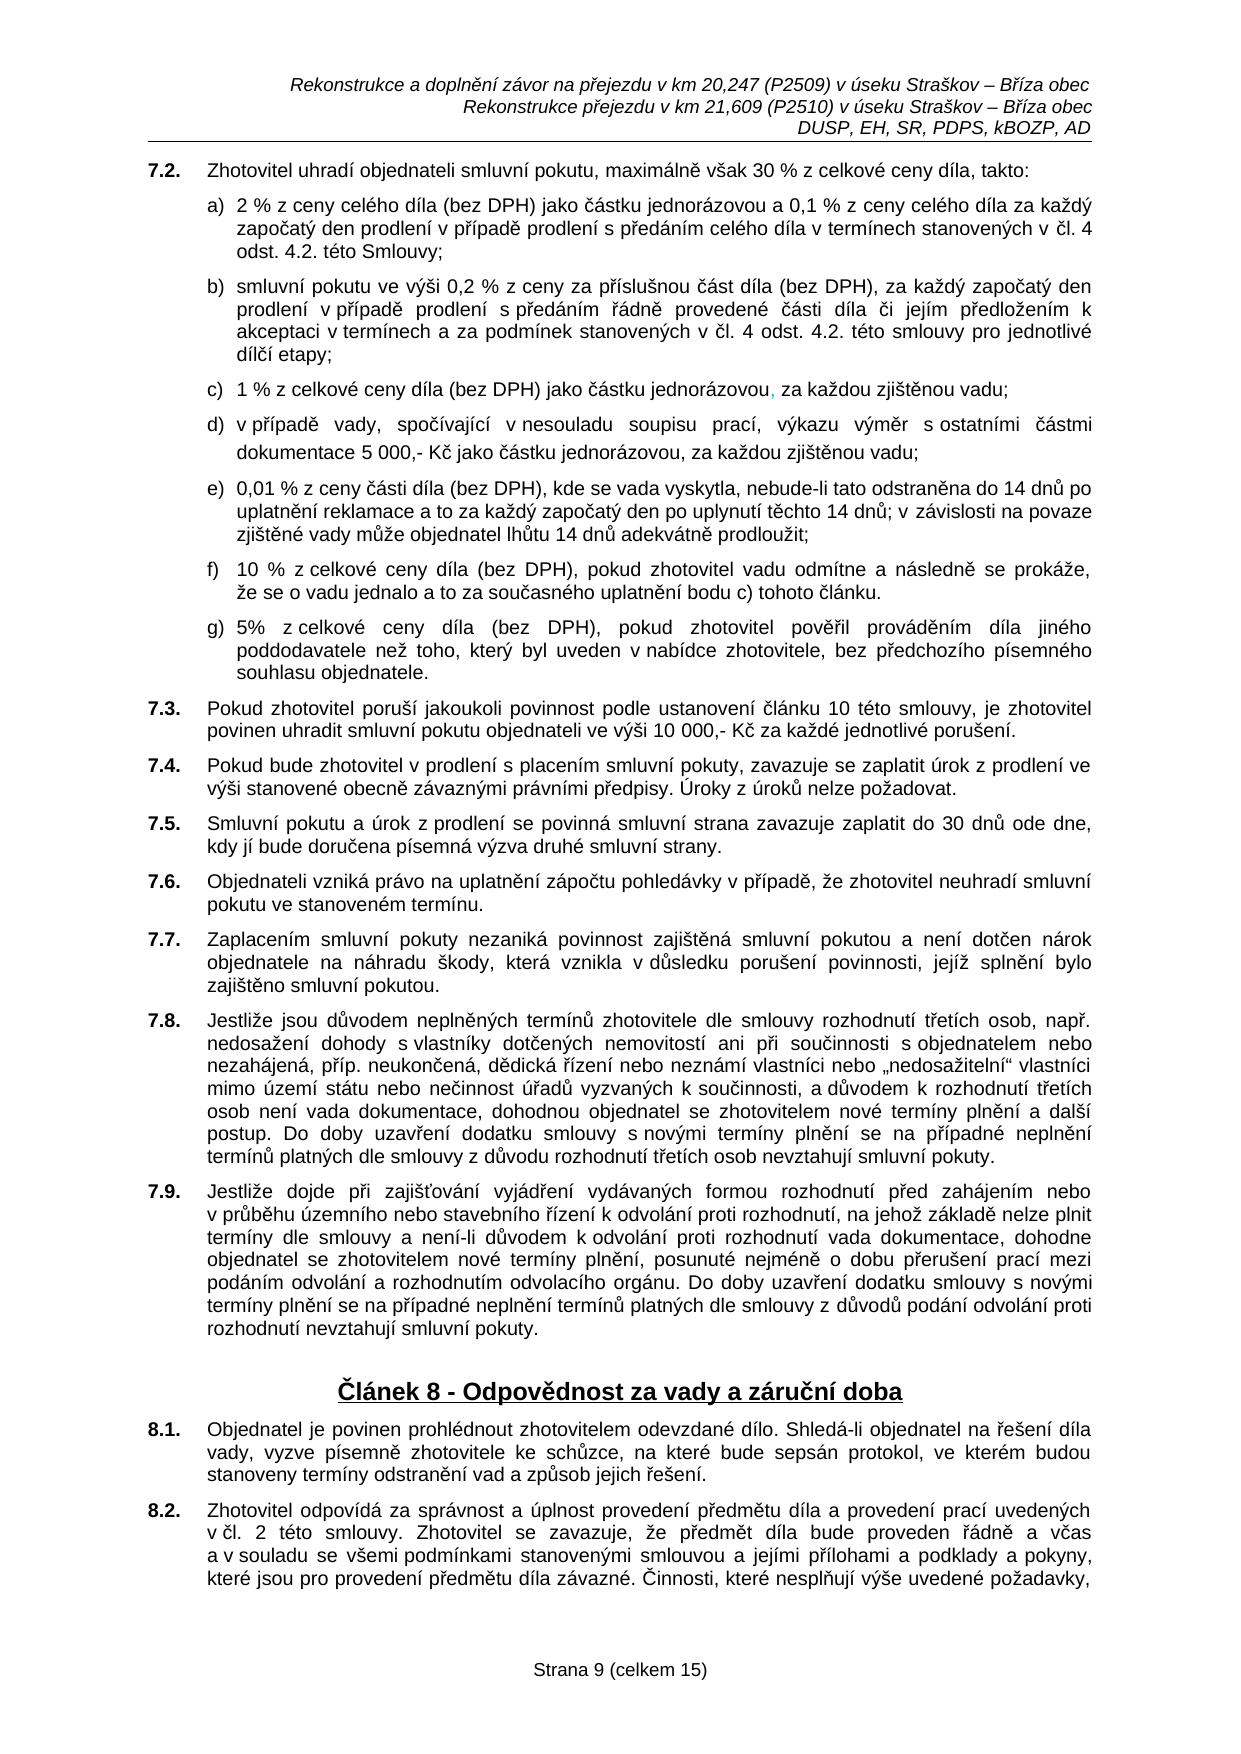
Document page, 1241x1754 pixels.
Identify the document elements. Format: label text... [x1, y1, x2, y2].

subtitle Článek 8 - Odpovědnost za vady a záruční doba [148, 1377, 1092, 1405]
text a) 2 % z ceny celého díla (bez DPH) jako částku jednorázovou a 0,1 % z ceny celého díla za každý započatý den prodlení v případě prodlení s předáním celého díla v termínech stanovených v čl. 4 odst. 4.2. této Smlouvy; [207, 194, 1092, 262]
text 8.1. Objednatel je povinen prohlédnout zhotovitelem odevzdané dílo. Shledá-li objednatel na řešení díla vady, vyzve písemně zhotovitele ke schůzce, na které bude sepsán protokol, ve kterém budou stanoveny termíny odstranění vad a způsob jejich řešení. [148, 1418, 1092, 1486]
text 7.4. Pokud bude zhotovitel v prodlení s placením smluvní pokuty, zavazuje se zaplatit úrok z prodlení ve výši stanovené obecně závaznými právními předpisy. Úroky z úroků nelze požadovat. [148, 754, 1092, 800]
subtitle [148, 1498, 1092, 1589]
text d) v případě vady, spočívající v nesouladu soupisu prací, výkazu výměr s ostatními částmi dokumentace 5 000,- Kč jako částku jednorázovou, za každou zjištěnou vadu; [207, 413, 1092, 465]
text e) 0,01 % z ceny části díla (bez DPH), kde se vada vyskytla, nebude-li tato odstraněna do 14 dnů po uplatnění reklamace a to za každý započatý den po uplynutí těchto 14 dnů; v závislosti na povaze zjištěné vady může objednatel lhůtu 14 dnů adekvátně prodloužit; [207, 477, 1092, 545]
text b) smluvní pokutu ve výši 0,2 % z ceny za příslušnou část díla (bez DPH), za každý započatý den prodlení v případě prodlení s předáním řádně provedené části díla či jejím předložením k akceptaci v termínech a za podmínek stanovených v čl. 4 odst. 4.2. této smlouvy pro jednotlivé dílčí etapy; [207, 275, 1092, 366]
text f) 10 % z celkové ceny díla (bez DPH), pokud zhotovitel vadu odmítne a následně se prokáže, že se o vadu jednalo a to za současného uplatnění bodu c) tohoto článku. [207, 558, 1092, 603]
text 7.8. Jestliže jsou důvodem neplněných termínů zhotovitele dle smlouvy rozhodnutí třetích osob, např. nedosažení dohody s vlastníky dotčených nemovitostí ani při součinnosti s objednatelem nebo nezahájená, příp. neukončená, dědická řízení nebo neznámí vlastníci nebo „nedosažitelní“ vlastníci mimo území státu nebo nečinnost úřadů vyzvaných k součinnosti, a důvodem k rozhodnutí třetích osob není vada dokumentace, dohodnou objednatel se zhotovitelem nové termíny plnění a další postup. Do doby uzavření dodatku smlouvy s novými termíny plnění se na případné neplnění termínů platných dle smlouvy z důvodu rozhodnutí třetích osob nevztahují smluvní pokuty. [148, 1009, 1092, 1168]
text 7.3. Pokud zhotovitel poruší jakoukoli povinnost podle ustanovení článku 10 této smlouvy, je zhotovitel povinen uhradit smluvní pokutu objednateli ve výši 10 000,- Kč za každé jednotlivé porušení. [148, 696, 1092, 742]
text 7.9. Jestliže dojde při zajišťování vyjádření vydávaných formou rozhodnutí před zahájením nebo v průběhu územního nebo stavebního řízení k odvolání proti rozhodnutí, na jehož základě nelze plnit termíny dle smlouvy a není-li důvodem k odvolání proti rozhodnutí vada dokumentace, dohodne objednatel se zhotovitelem nové termíny plnění, posunuté nejméně o dobu přerušení prací mezi podáním odvolání a rozhodnutím odvolacího orgánu. Do doby uzavření dodatku smlouvy s novými termíny plnění se na případné neplnění termínů platných dle smlouvy z důvodů podání odvolání proti rozhodnutí nevztahují smluvní pokuty. [148, 1180, 1092, 1339]
text g) 5% z celkové ceny díla (bez DPH), pokud zhotovitel pověřil prováděním díla jiného poddodavatele než toho, který byl uveden v nabídce zhotovitele, bez předchozího písemného souhlasu objednatele. [207, 616, 1092, 684]
text 7.5. Smluvní pokutu a úrok z prodlení se povinná smluvní strana zavazuje zaplatit do 30 dnů ode dne, kdy jí bude doručena písemná výzva druhé smluvní strany. [148, 812, 1092, 858]
text c) 1 % z celkové ceny díla (bez DPH) jako částku jednorázovou, za každou zjištěnou vadu; [207, 378, 1092, 401]
text 7.7. Zaplacením smluvní pokuty nezaniká povinnost zajištěná smluvní pokutou a není dotčen nárok objednatele na náhradu škody, která vznikla v důsledku porušení povinnosti, jejíž splnění bylo zajištěno smluvní pokutou. [148, 928, 1092, 996]
text 7.6. Objednateli vzniká právo na uplatnění zápočtu pohledávky v případě, že zhotovitel neuhradí smluvní pokutu ve stanoveném termínu. [148, 870, 1092, 916]
subtitle 7.2. Zhotovitel uhradí objednateli smluvní pokutu, maximálně však 30 % z celkové ceny díla, takto: [148, 159, 1092, 182]
